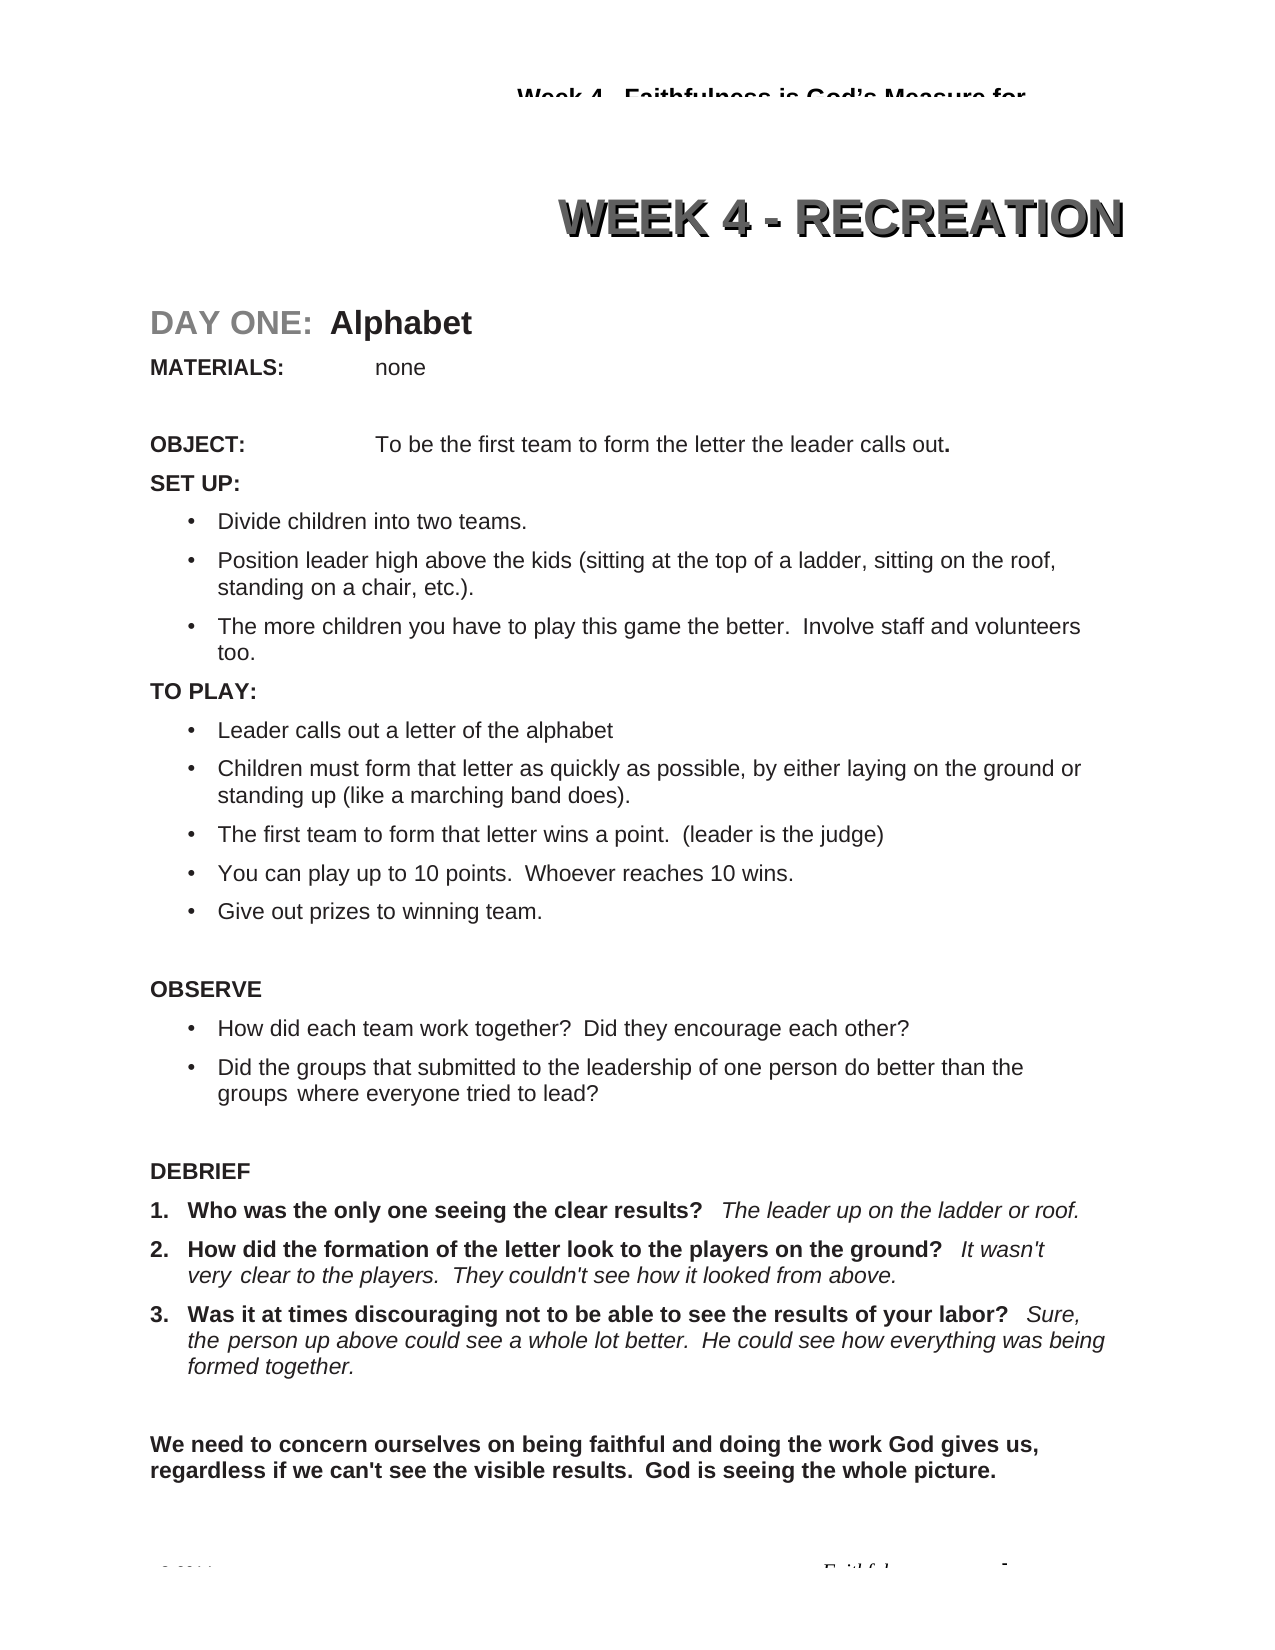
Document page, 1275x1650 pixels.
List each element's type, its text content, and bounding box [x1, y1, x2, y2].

subtitle TO PLAY: [150, 678, 1135, 704]
list Give out prizes to winning team. [187, 898, 1135, 924]
text DAY ONE: Alphabet [150, 303, 1135, 341]
subtitle We need to concern ourselves on being faithful and doing the work God gives us, regardless if we can't see the visible results. God is seeing the whole picture. [150, 1431, 1103, 1484]
list The first team to form that letter wins a point. (leader is the judge) [187, 821, 1135, 847]
text OBJECT: To be the first team to form the letter the leader calls out. SET UP: [150, 431, 951, 496]
list How did the formation of the letter look to the players on the ground? It wasn't very clear to the players. They couldn't see how it looked from above. [150, 1236, 1089, 1288]
subtitle WEEK 4 - RECREATION [558, 188, 1135, 245]
list Divide children into two teams. [187, 508, 1135, 535]
list Was it at times discouraging not to be able to see the results of your labor? Sure, the person up above could see a whole lot better. He could see how everything was being formed together. [150, 1301, 1119, 1380]
list Children must form that letter as quickly as possible, by either laying on the ground or standing up (like a marching band does). [187, 755, 1082, 808]
list How did each team work together? Did they encourage each other? [187, 1015, 1135, 1041]
subtitle OBSERVE [150, 976, 1135, 1002]
list You can play up to 10 points. Whoever reaches 10 wins. [187, 859, 1135, 886]
list Position leader high above the kids (sitting at the top of a ladder, sitting on the roof, standing on a chair, etc.). [187, 547, 1058, 600]
text MATERIALS: none [150, 353, 1135, 380]
list Did the groups that submitted to the leadership of one person do better than the groups where everyone tried to lead? [187, 1054, 1098, 1106]
list Leader calls out a letter of the alphabet [187, 717, 1135, 743]
list The more children you have to play this game the better. Involve staff and volunteers too. [187, 613, 1082, 665]
list Who was the only one seeing the clear results? The leader up on the ladder or roof. [150, 1197, 1135, 1223]
subtitle DEBRIEF [150, 1158, 1135, 1184]
